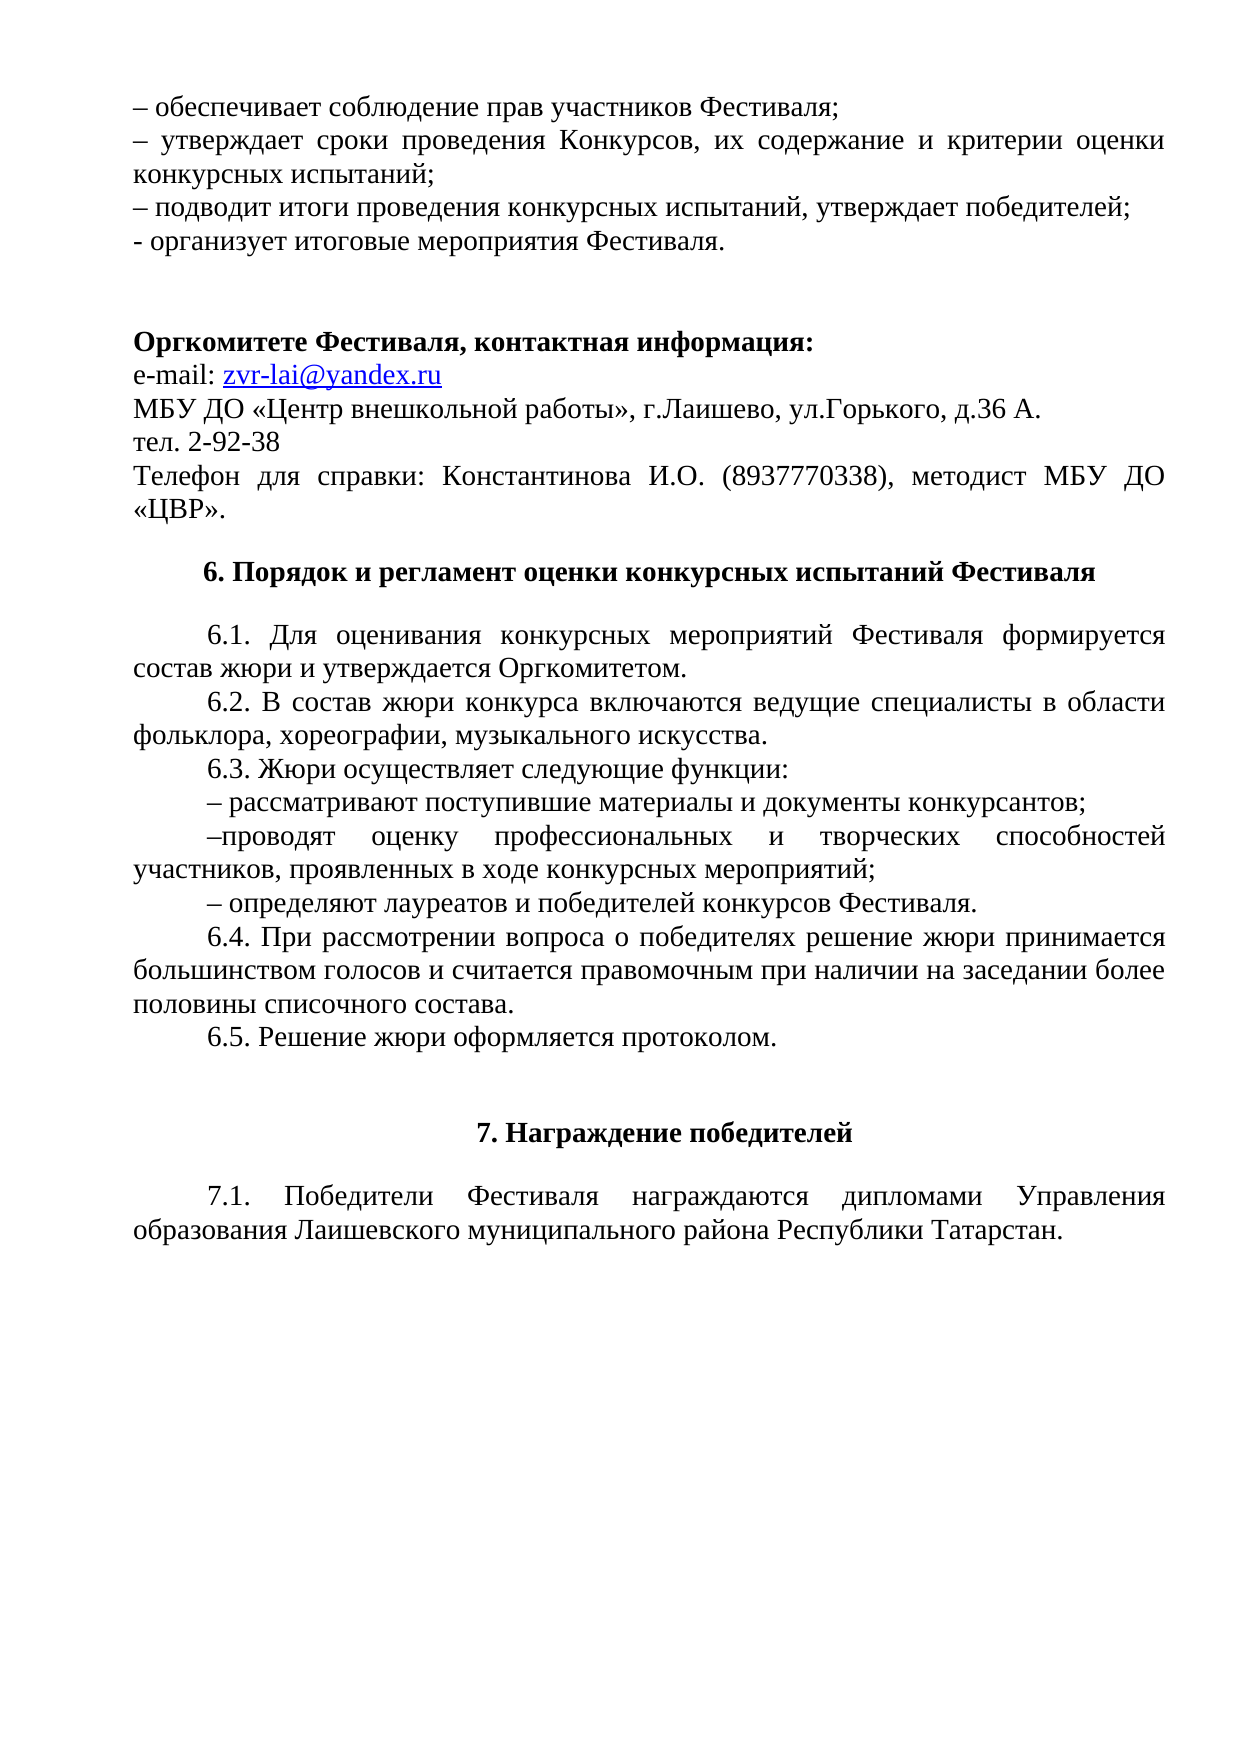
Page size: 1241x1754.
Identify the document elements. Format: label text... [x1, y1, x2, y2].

text – определяют лауреатов и победителей конкурсов Фестиваля. [133, 885, 1166, 919]
text – подводит итоги проведения конкурсных испытаний, утверждает победителей; [133, 189, 1166, 223]
text 6.3. Жюри осуществляет следующие функции: [133, 751, 1166, 784]
text 6.1. Для оценивания конкурсных мероприятий Фестиваля формируется состав жюри и утверждается Оргкомитетом. [133, 617, 1166, 684]
text 7.1. Победители Фестиваля награждаются дипломами Управления образования Лаишевского муниципального района Республики Татарстан. [133, 1178, 1166, 1245]
text –проводят оценку профессиональных и творческих способностей участников, проявленных в ходе конкурсных мероприятий; [133, 818, 1166, 885]
text тел. 2-92-38 [133, 424, 1166, 458]
text 6.4. При рассмотрении вопроса о победителях решение жюри принимается большинством голосов и считается правомочным при наличии на заседании более половины списочного состава. [133, 919, 1166, 1019]
text – рассматривают поступившие материалы и документы конкурсантов; [133, 784, 1166, 818]
text 6.2. В состав жюри конкурса включаются ведущие специалисты в области фольклора, хореографии, музыкального искусства. [133, 684, 1166, 751]
text МБУ ДО «Центр внешкольной работы», г.Лаишево, ул.Горького, д.36 А. [133, 391, 1166, 424]
text Телефон для справки: Константинова И.О. (8937770338), методист МБУ ДО «ЦВР». [133, 458, 1166, 525]
text 6. Порядок и регламент оценки конкурсных испытаний Фестиваля [133, 554, 1166, 588]
text – утверждает сроки проведения Конкурсов, их содержание и критерии оценки конкурсных испытаний; [133, 122, 1166, 189]
text 7. Награждение победителей [133, 1116, 1166, 1149]
text – обеспечивает соблюдение прав участников Фестиваля; [133, 89, 1166, 122]
text - организует итоговые мероприятия Фестиваля. [133, 223, 1166, 257]
text Оргкомитете Фестиваля, контактная информация: [133, 324, 1166, 357]
text 6.5. Решение жюри оформляется протоколом. [133, 1019, 1166, 1053]
text е-mail: zvr-lai@yandex.ru [133, 357, 1166, 391]
